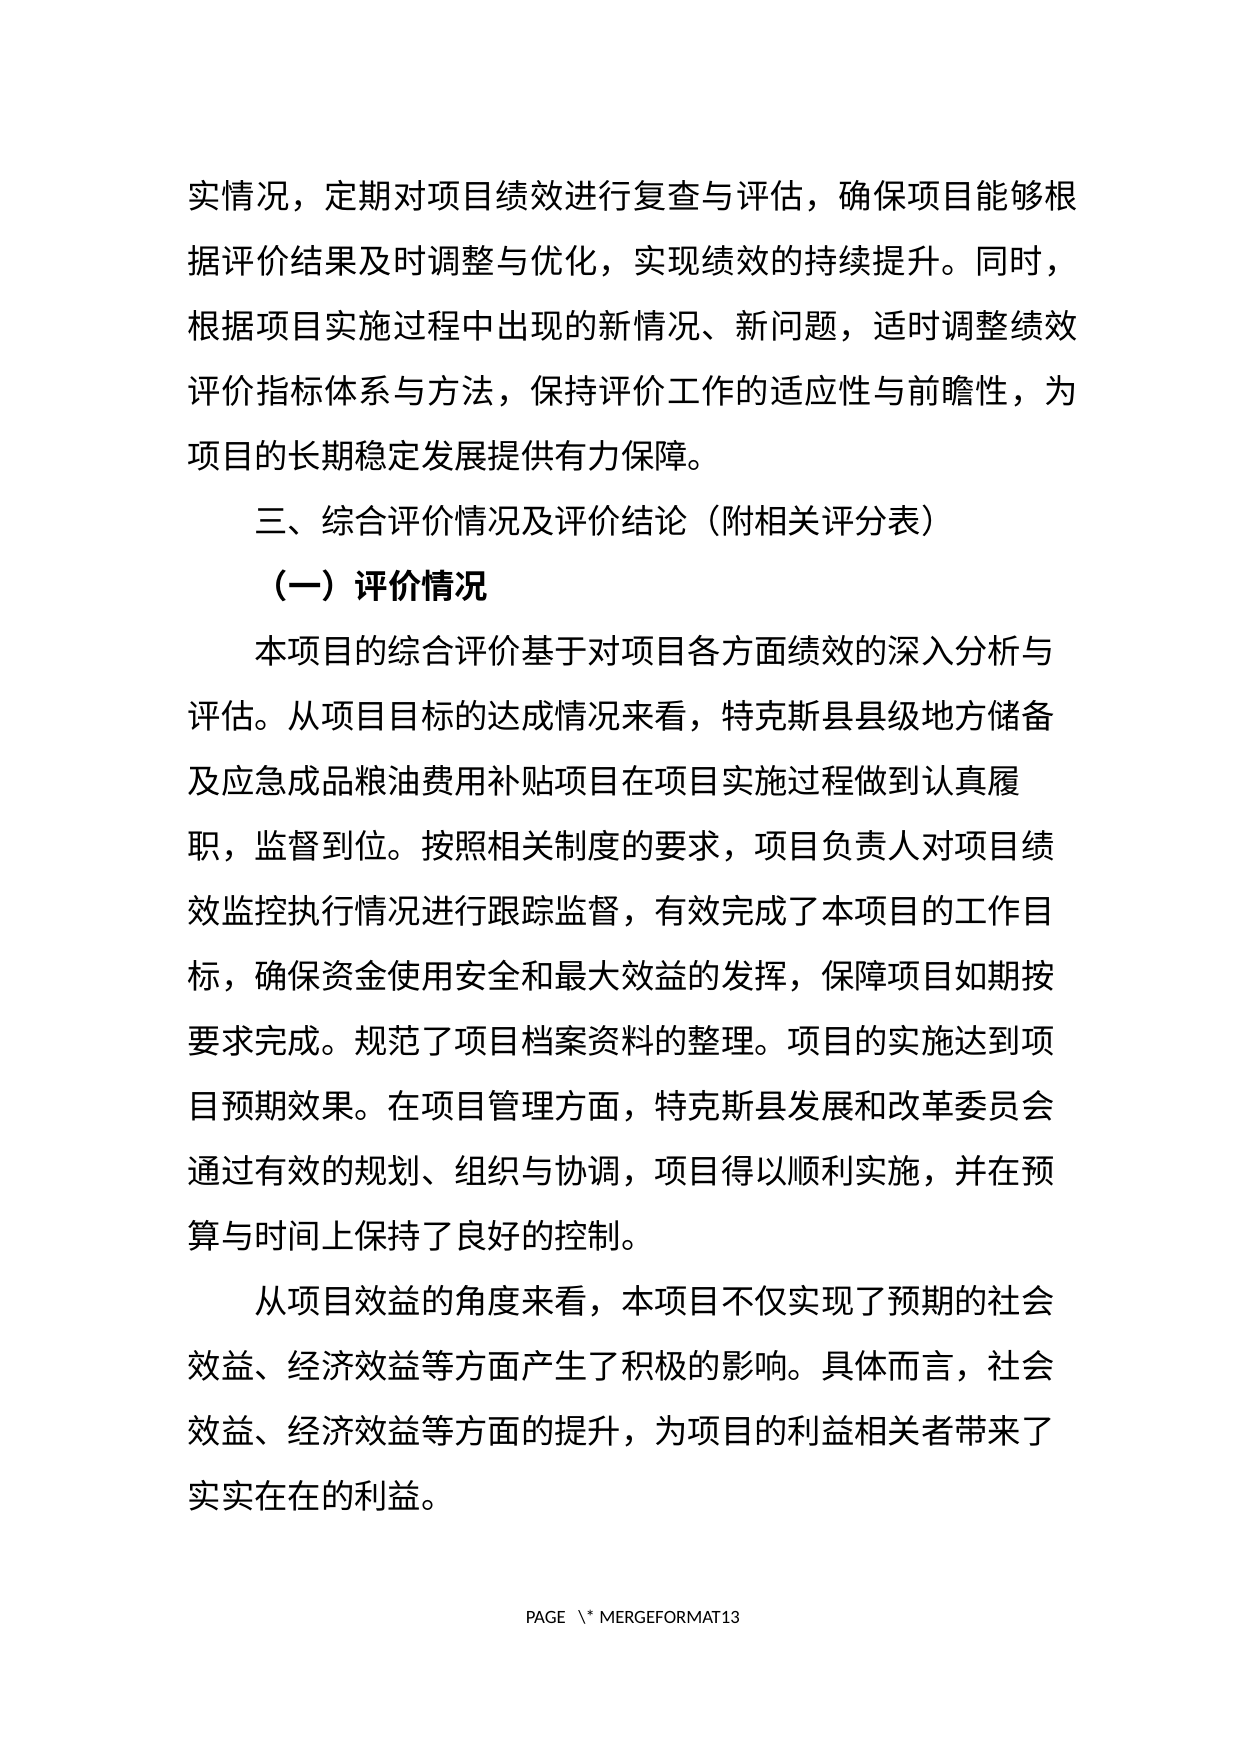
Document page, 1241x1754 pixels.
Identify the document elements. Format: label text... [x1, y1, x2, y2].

text 本项目的综合评价基于对项目各方面绩效的深入分析与评估。从项目目标的达成情况来看，特克斯县县级地方储备及应急成品粮油费用补贴项目在项目实施过程做到认真履职，监督到位。按照相关制度的要求，项目负责人对项目绩效监控执行情况进行跟踪监督，有效完成了本项目的工作目标，确保资金使用安全和最大效益的发挥，保障项目如期按要求完成。规范了项目档案资料的整理。项目的实施达到项目预期效果。在项目管理方面，特克斯县发展和改革委员会通过有效的规划、组织与协调，项目得以顺利实施，并在预算与时间上保持了良好的控制。 [187, 617, 1078, 1267]
title （一）评价情况 [187, 552, 1078, 617]
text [187, 162, 1078, 487]
text 从项目效益的角度来看，本项目不仅实现了预期的社会效益、经济效益等方面产生了积极的影响。具体而言，社会效益、经济效益等方面的提升，为项目的利益相关者带来了实实在在的利益。 [187, 1267, 1078, 1527]
list 综合评价情况及评价结论（附相关评分表） [187, 487, 1078, 552]
